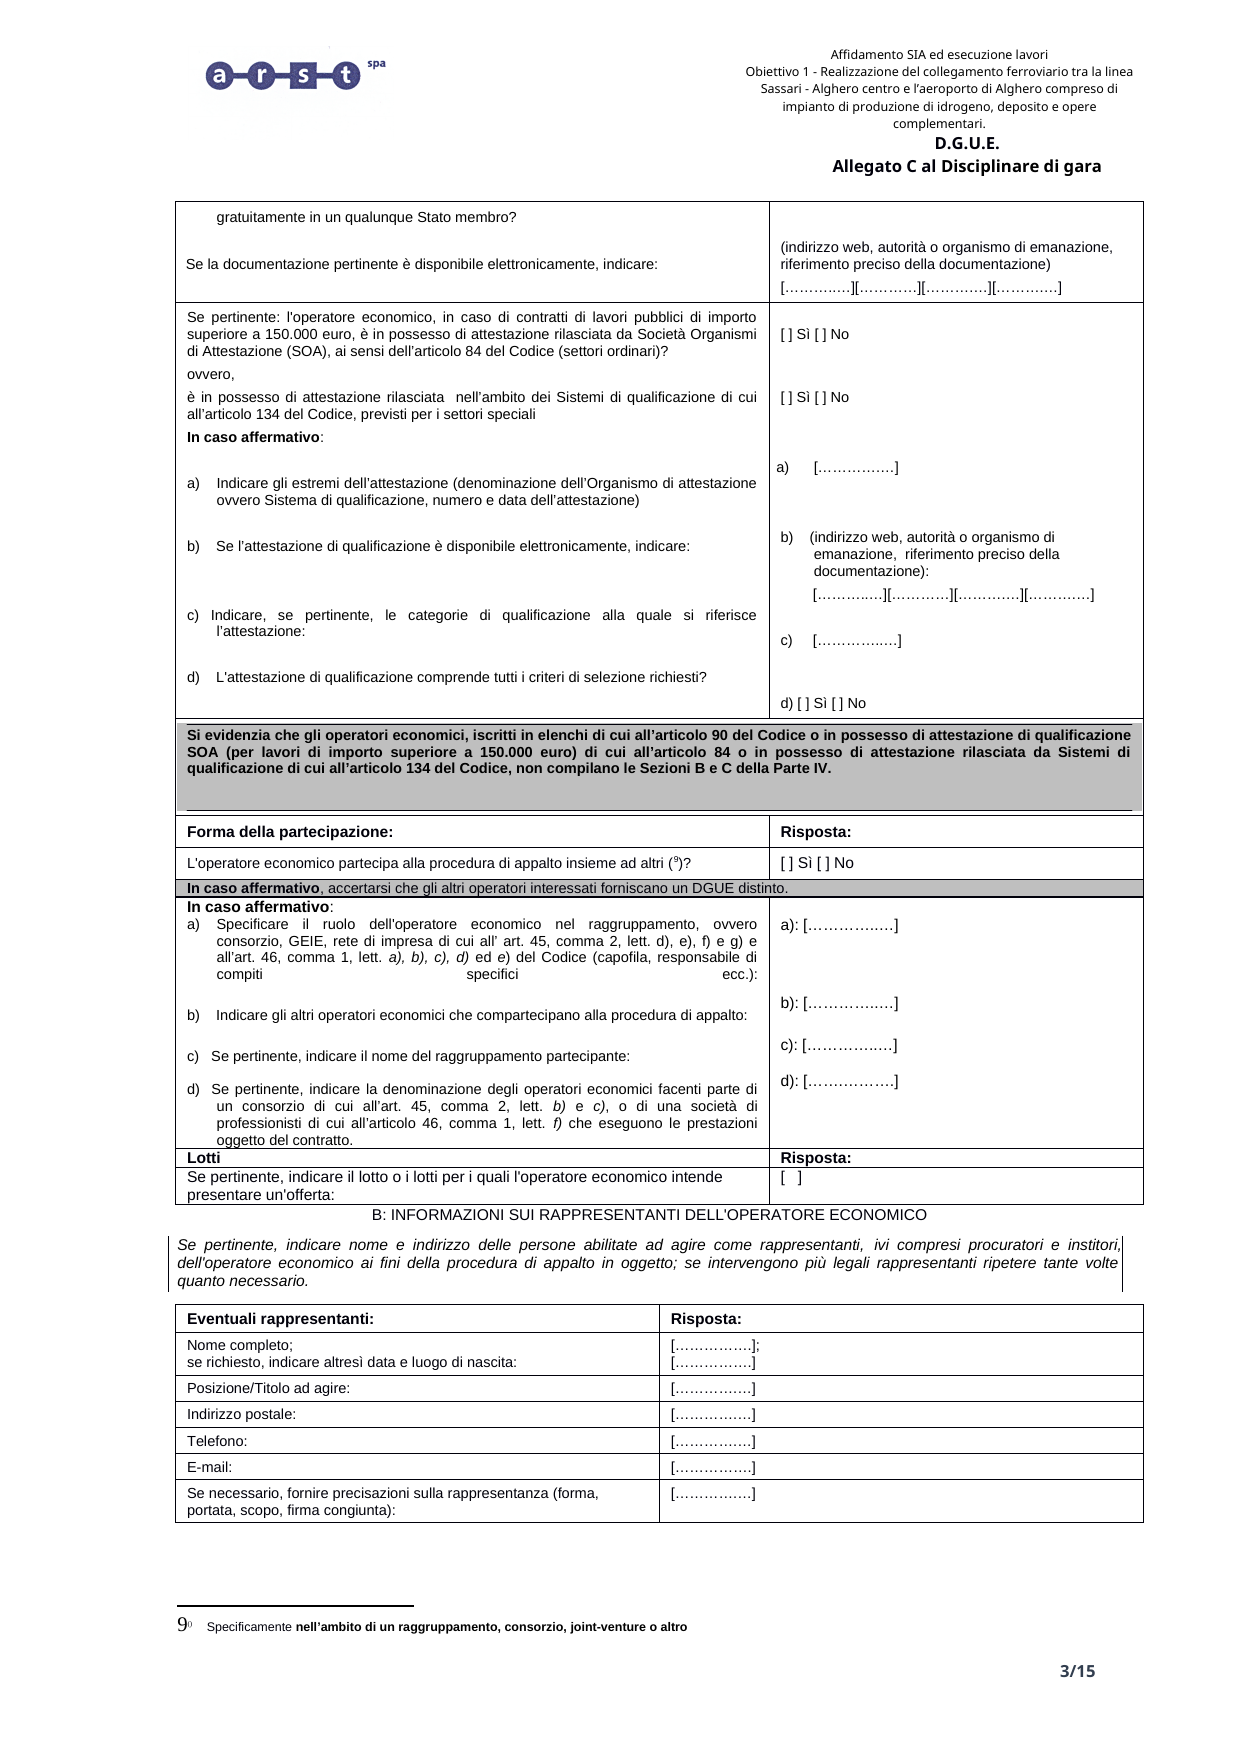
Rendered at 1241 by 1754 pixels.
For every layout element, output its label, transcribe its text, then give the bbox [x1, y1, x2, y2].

table_cell [………….…] [660, 1376, 1143, 1401]
text Se pertinente, indicare nome e indirizzo delle persone abilitate ad agire come rappresentanti, ivi compresi procuratori e institori, dell'operatore economico ai fini della procedura di appalto in oggetto; se intervengono più legali rappresentanti ripetere tante volte quanto necessario. [169, 1236, 1122, 1292]
table_cell L'operatore economico partecipa alla procedura di appalto insieme ad altri ()? [176, 848, 769, 878]
table_cell Indirizzo postale: [176, 1402, 659, 1427]
table_cell Risposta: [770, 1149, 1143, 1167]
table_cell Posizione/Titolo ad agire: [176, 1376, 659, 1401]
table_cell Risposta: [770, 816, 1143, 847]
table_cell a): […………..…] b): […………..…] c): […………..…] d): […….……….] [770, 898, 1143, 1148]
table_cell [ ] [770, 1168, 1143, 1204]
table_cell [………….…] [660, 1402, 1143, 1427]
table_cell Forma della partecipazione: [176, 816, 769, 847]
table_cell In caso affermativo: Specificare il ruolo dell'operatore economico nel raggruppamento, ovvero consorzio, GEIE, rete di impresa di cui all’ art. 45, comma 2, lett. d), e), f) e g) e all’art. 46, comma 1, lett. a), b), c), d) ed e) del Codice (capofila, responsabile di compiti specifici ecc.): b) Indicare gli altri operatori economici che compartecipano alla procedura di appalto: c) Se pertinente, indicare il nome del raggruppamento partecipante: d) Se pertinente, indicare la denominazione degli operatori economici facenti parte di un consorzio di cui all’art. 45, comma 2, lett. b) e c), o di una società di professionisti di cui all’articolo 46, comma 1, lett. f) che eseguono le prestazioni oggetto del contratto. [176, 898, 769, 1148]
table_cell [ ] Sì [ ] No [770, 848, 1143, 878]
table_cell E-mail: [176, 1454, 659, 1479]
table_cell Se necessario, fornire precisazioni sulla rappresentanza (forma, portata, scopo, firma congiunta): [176, 1480, 659, 1522]
table_cell […………….]; […………….] [660, 1333, 1143, 1375]
text B: INFORMAZIONI SUI RAPPRESENTANTI DELL'OPERATORE ECONOMICO [177, 1205, 1122, 1223]
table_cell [770, 202, 1143, 302]
table_cell […………….] [660, 1454, 1143, 1479]
table_cell Si evidenzia che gli operatori economici, iscritti in elenchi di cui all’articolo 90 del Codice o in possesso di attestazione di qualificazione SOA (per lavori di importo superiore a 150.000 euro) di cui all’articolo 84 o in possesso di attestazione rilasciata da Sistemi di qualificazione di cui all’articolo 134 del Codice, non compilano le Sezioni B e C della Parte IV. [176, 719, 1143, 815]
table_cell Se pertinente: l'operatore economico, in caso di contratti di lavori pubblici di importo superiore a 150.000 euro, è in possesso di attestazione rilasciata da Società Organismi di Attestazione (SOA), ai sensi dell’articolo 84 del Codice (settori ordinari)? ovvero, è in possesso di attestazione rilasciata nell’ambito dei Sistemi di qualificazione di cui all’articolo 134 del Codice, previsti per i settori speciali In caso affermativo: Indicare gli estremi dell’attestazione (denominazione dell’Organismo di attestazione ovvero Sistema di qualificazione, numero e data dell’attestazione) b) Se l’attestazione di qualificazione è disponibile elettronicamente, indicare: c) Indicare, se pertinente, le categorie di qualificazione alla quale si riferisce l’attestazione: d) L'attestazione di qualificazione comprende tutti i criteri di selezione richiesti? [176, 303, 769, 718]
table_cell Telefono: [176, 1428, 659, 1453]
table_cell [ ] Sì [ ] No [ ] Sì [ ] No [………….…] b) (indirizzo web, autorità o organismo di emanazione, riferimento preciso della documentazione): [………..…][…………][……….…][……….…] c) […………..…] d) [ ] Sì [ ] No [770, 303, 1143, 718]
table_cell Nome completo; se richiesto, indicare altresì data e luogo di nascita: [176, 1333, 659, 1375]
table_header Risposta: [660, 1305, 1143, 1332]
table_cell [………….…] [660, 1480, 1143, 1522]
table_cell Se pertinente, indicare il lotto o i lotti per i quali l'operatore economico intende presentare un'offerta: [176, 1168, 769, 1204]
table_header Eventuali rappresentanti: [176, 1305, 659, 1332]
picture [188, 46, 394, 140]
table_cell [………….…] [660, 1428, 1143, 1453]
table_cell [176, 202, 769, 302]
table_cell In caso affermativo, accertarsi che gli altri operatori interessati forniscano un DGUE distinto. [176, 880, 1143, 896]
table_cell Lotti [176, 1149, 769, 1167]
